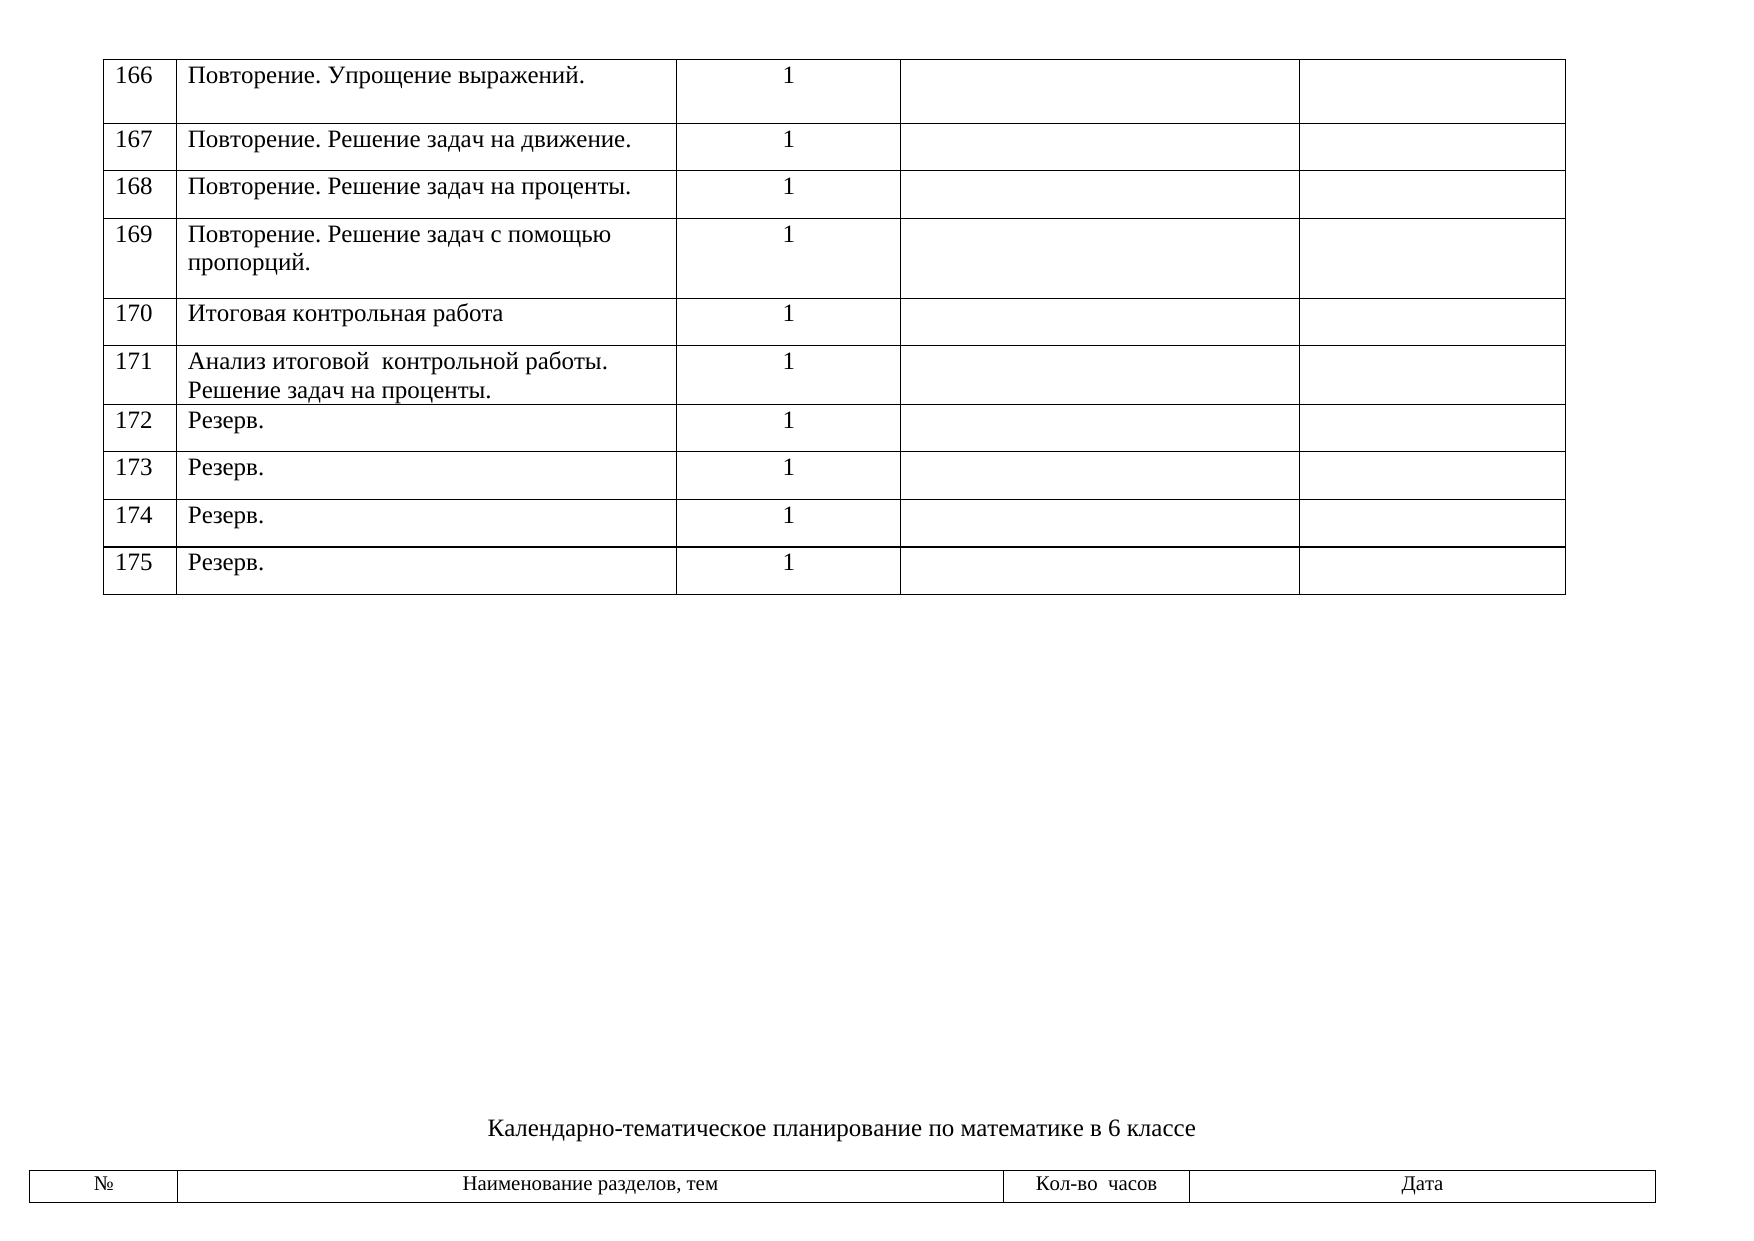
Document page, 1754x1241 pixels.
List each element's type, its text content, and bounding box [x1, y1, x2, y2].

table_header № [30, 1171, 177, 1202]
table_cell 173 [104, 452, 176, 499]
table_cell [1300, 548, 1565, 594]
table_cell 1 [677, 219, 900, 297]
table_cell [1300, 219, 1565, 297]
table_cell [901, 60, 1299, 123]
table_cell 172 [104, 405, 176, 451]
table_cell Итоговая контрольная работа [177, 299, 676, 345]
table_cell 171 [104, 346, 176, 404]
table_cell [1300, 60, 1565, 123]
table_cell [1300, 405, 1565, 451]
table_cell 167 [104, 124, 176, 170]
table_cell [1300, 124, 1565, 170]
table_header Дата [1190, 1171, 1655, 1202]
table_cell 1 [677, 299, 900, 345]
table_cell 1 [677, 500, 900, 546]
table_cell [901, 299, 1299, 345]
table_cell 1 [677, 171, 900, 218]
table_cell 1 [677, 346, 900, 404]
table_cell Анализ итоговой контрольной работы. Решение задач на проценты. [177, 346, 676, 404]
table_cell Повторение. Решение задач с помощью пропорций. [177, 219, 676, 297]
table_cell Резерв. [177, 405, 676, 451]
table_header Кол-во часов [1004, 1171, 1189, 1202]
table_cell 166 [104, 60, 176, 123]
table_cell [1300, 452, 1565, 499]
table_cell Резерв. [177, 452, 676, 499]
text Календарно-тематическое планирование по математике в 6 классе [59, 1113, 1624, 1141]
table_cell Повторение. Решение задач на движение. [177, 124, 676, 170]
table_cell Повторение. Решение задач на проценты. [177, 171, 676, 218]
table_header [178, 1171, 1003, 1202]
table_cell [901, 124, 1299, 170]
table_cell 1 [677, 452, 900, 499]
table_cell [901, 171, 1299, 218]
table_cell 1 [677, 60, 900, 123]
table_cell [1300, 171, 1565, 218]
table_cell [901, 452, 1299, 499]
table_cell [901, 219, 1299, 297]
table_cell [901, 548, 1299, 594]
table_cell Резерв. [177, 500, 676, 546]
table_cell [901, 405, 1299, 451]
table_cell 1 [677, 124, 900, 170]
table_cell 168 [104, 171, 176, 218]
table_cell [901, 346, 1299, 404]
table_cell 170 [104, 299, 176, 345]
table_cell 169 [104, 219, 176, 297]
table_cell 1 [677, 548, 900, 594]
table_cell [901, 500, 1299, 546]
table_cell [1300, 346, 1565, 404]
table_cell Повторение. Упрощение выражений. [177, 60, 676, 123]
table_cell [1300, 500, 1565, 546]
table_cell Резерв. [177, 548, 676, 594]
table_cell 1 [677, 405, 900, 451]
table_cell 175 [104, 548, 176, 594]
table_cell 174 [104, 500, 176, 546]
table_cell [1300, 299, 1565, 345]
